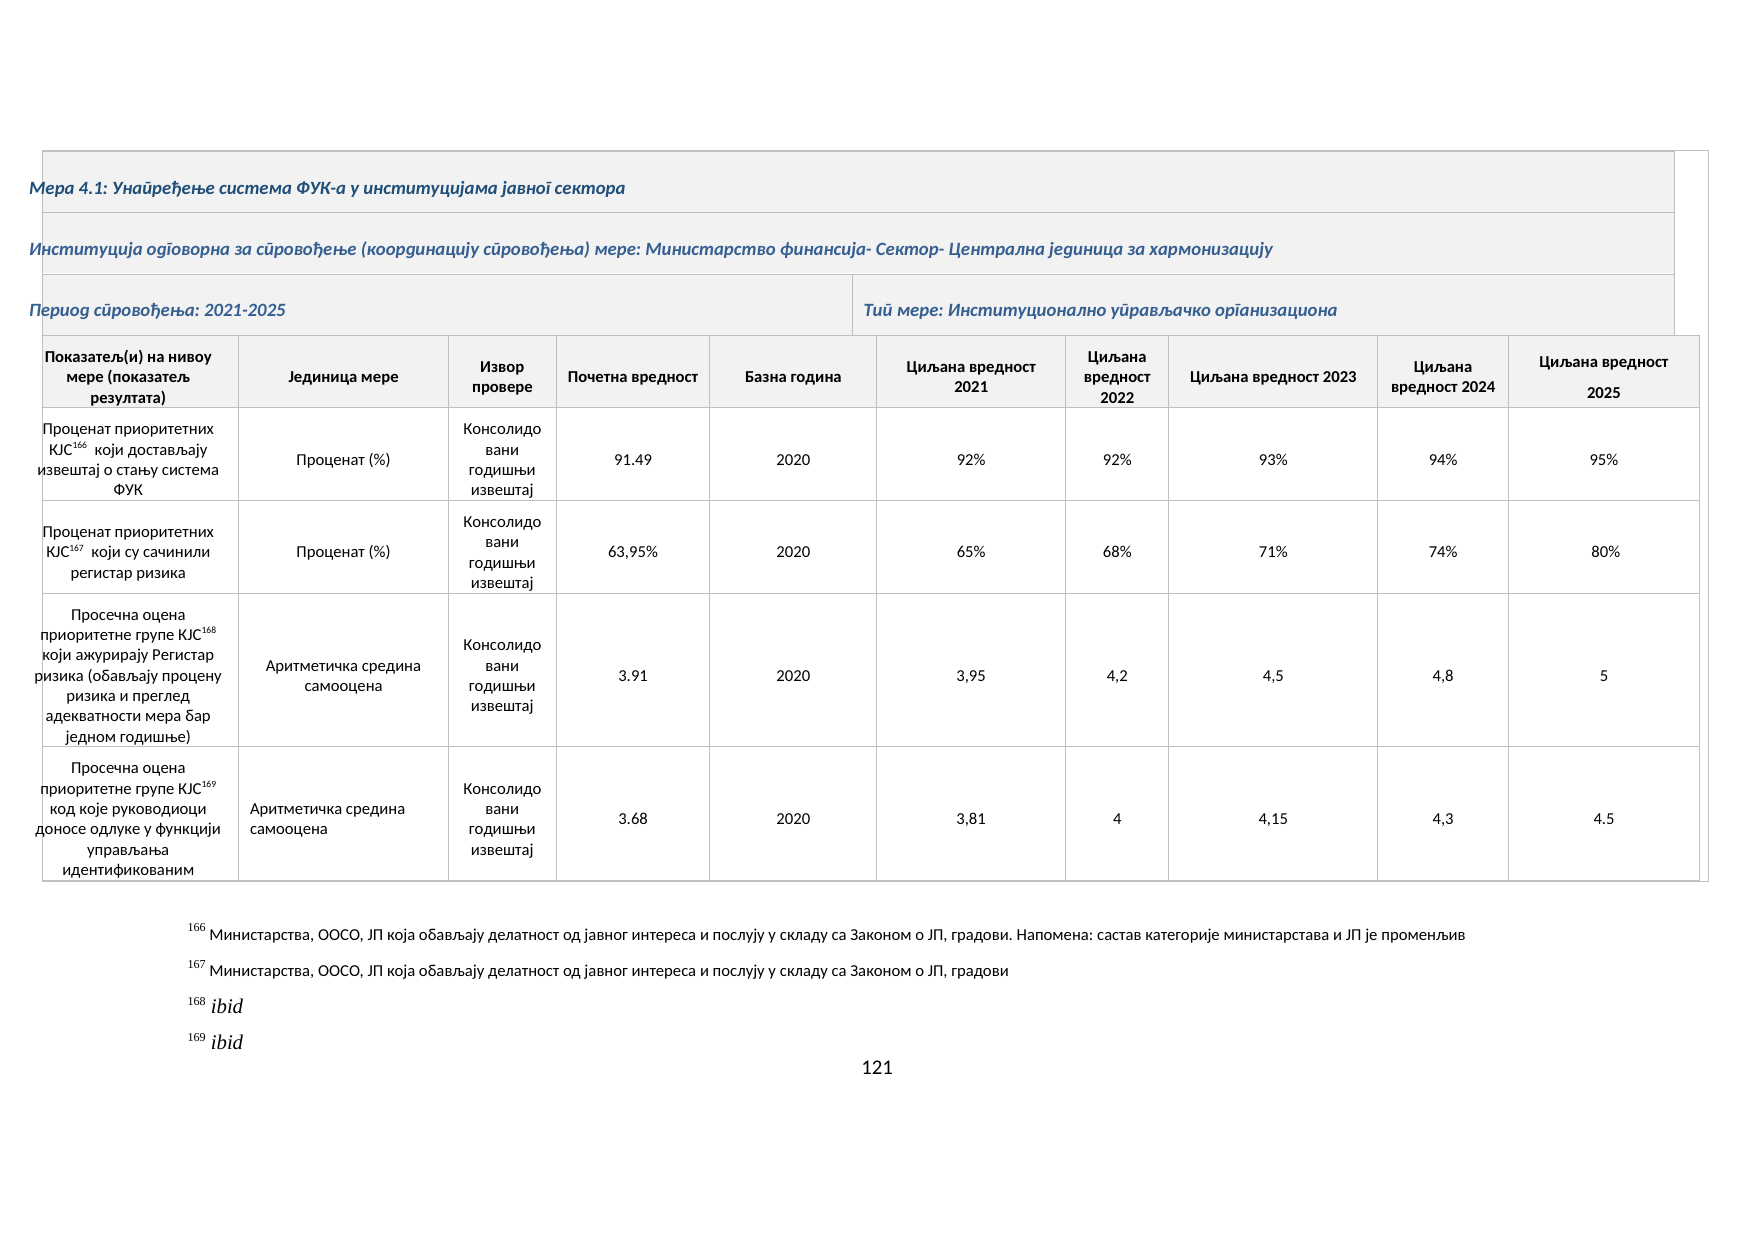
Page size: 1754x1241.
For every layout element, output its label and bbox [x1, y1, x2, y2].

table_cell [239, 408, 448, 500]
table_cell [239, 594, 448, 746]
table_cell [1169, 594, 1377, 746]
table_cell [557, 408, 709, 500]
table_cell [877, 501, 1065, 593]
table_cell [1066, 747, 1168, 880]
table_cell [877, 594, 1065, 746]
table_cell [43, 747, 238, 880]
table_cell [1509, 747, 1699, 880]
table_cell [710, 408, 876, 500]
table_cell [239, 501, 448, 593]
table_cell [710, 747, 876, 880]
table_cell [710, 594, 876, 746]
table_cell [1509, 594, 1699, 746]
table_cell [43, 501, 238, 593]
table_cell [877, 408, 1065, 500]
table_cell [1378, 501, 1508, 593]
table_cell [449, 501, 556, 593]
table_cell [43, 408, 238, 500]
table_cell [710, 501, 876, 593]
table_cell [1169, 408, 1377, 500]
table_cell [1169, 747, 1377, 880]
table_cell [449, 408, 556, 500]
table_cell [1509, 501, 1699, 593]
table_cell [1378, 747, 1508, 880]
table_cell [557, 747, 709, 880]
table_cell [557, 501, 709, 593]
table_cell [1066, 408, 1168, 500]
table_cell [1378, 594, 1508, 746]
table_cell [449, 747, 556, 880]
table_cell [239, 747, 448, 880]
table_cell [449, 594, 556, 746]
table_cell [557, 594, 709, 746]
table_cell [1066, 594, 1168, 746]
table_cell [1378, 408, 1508, 500]
table_cell [1066, 501, 1168, 593]
table_cell [1675, 151, 1708, 881]
table_cell [1509, 408, 1699, 500]
table_cell [1169, 501, 1377, 593]
table_cell [43, 594, 238, 746]
table_cell [877, 747, 1065, 880]
